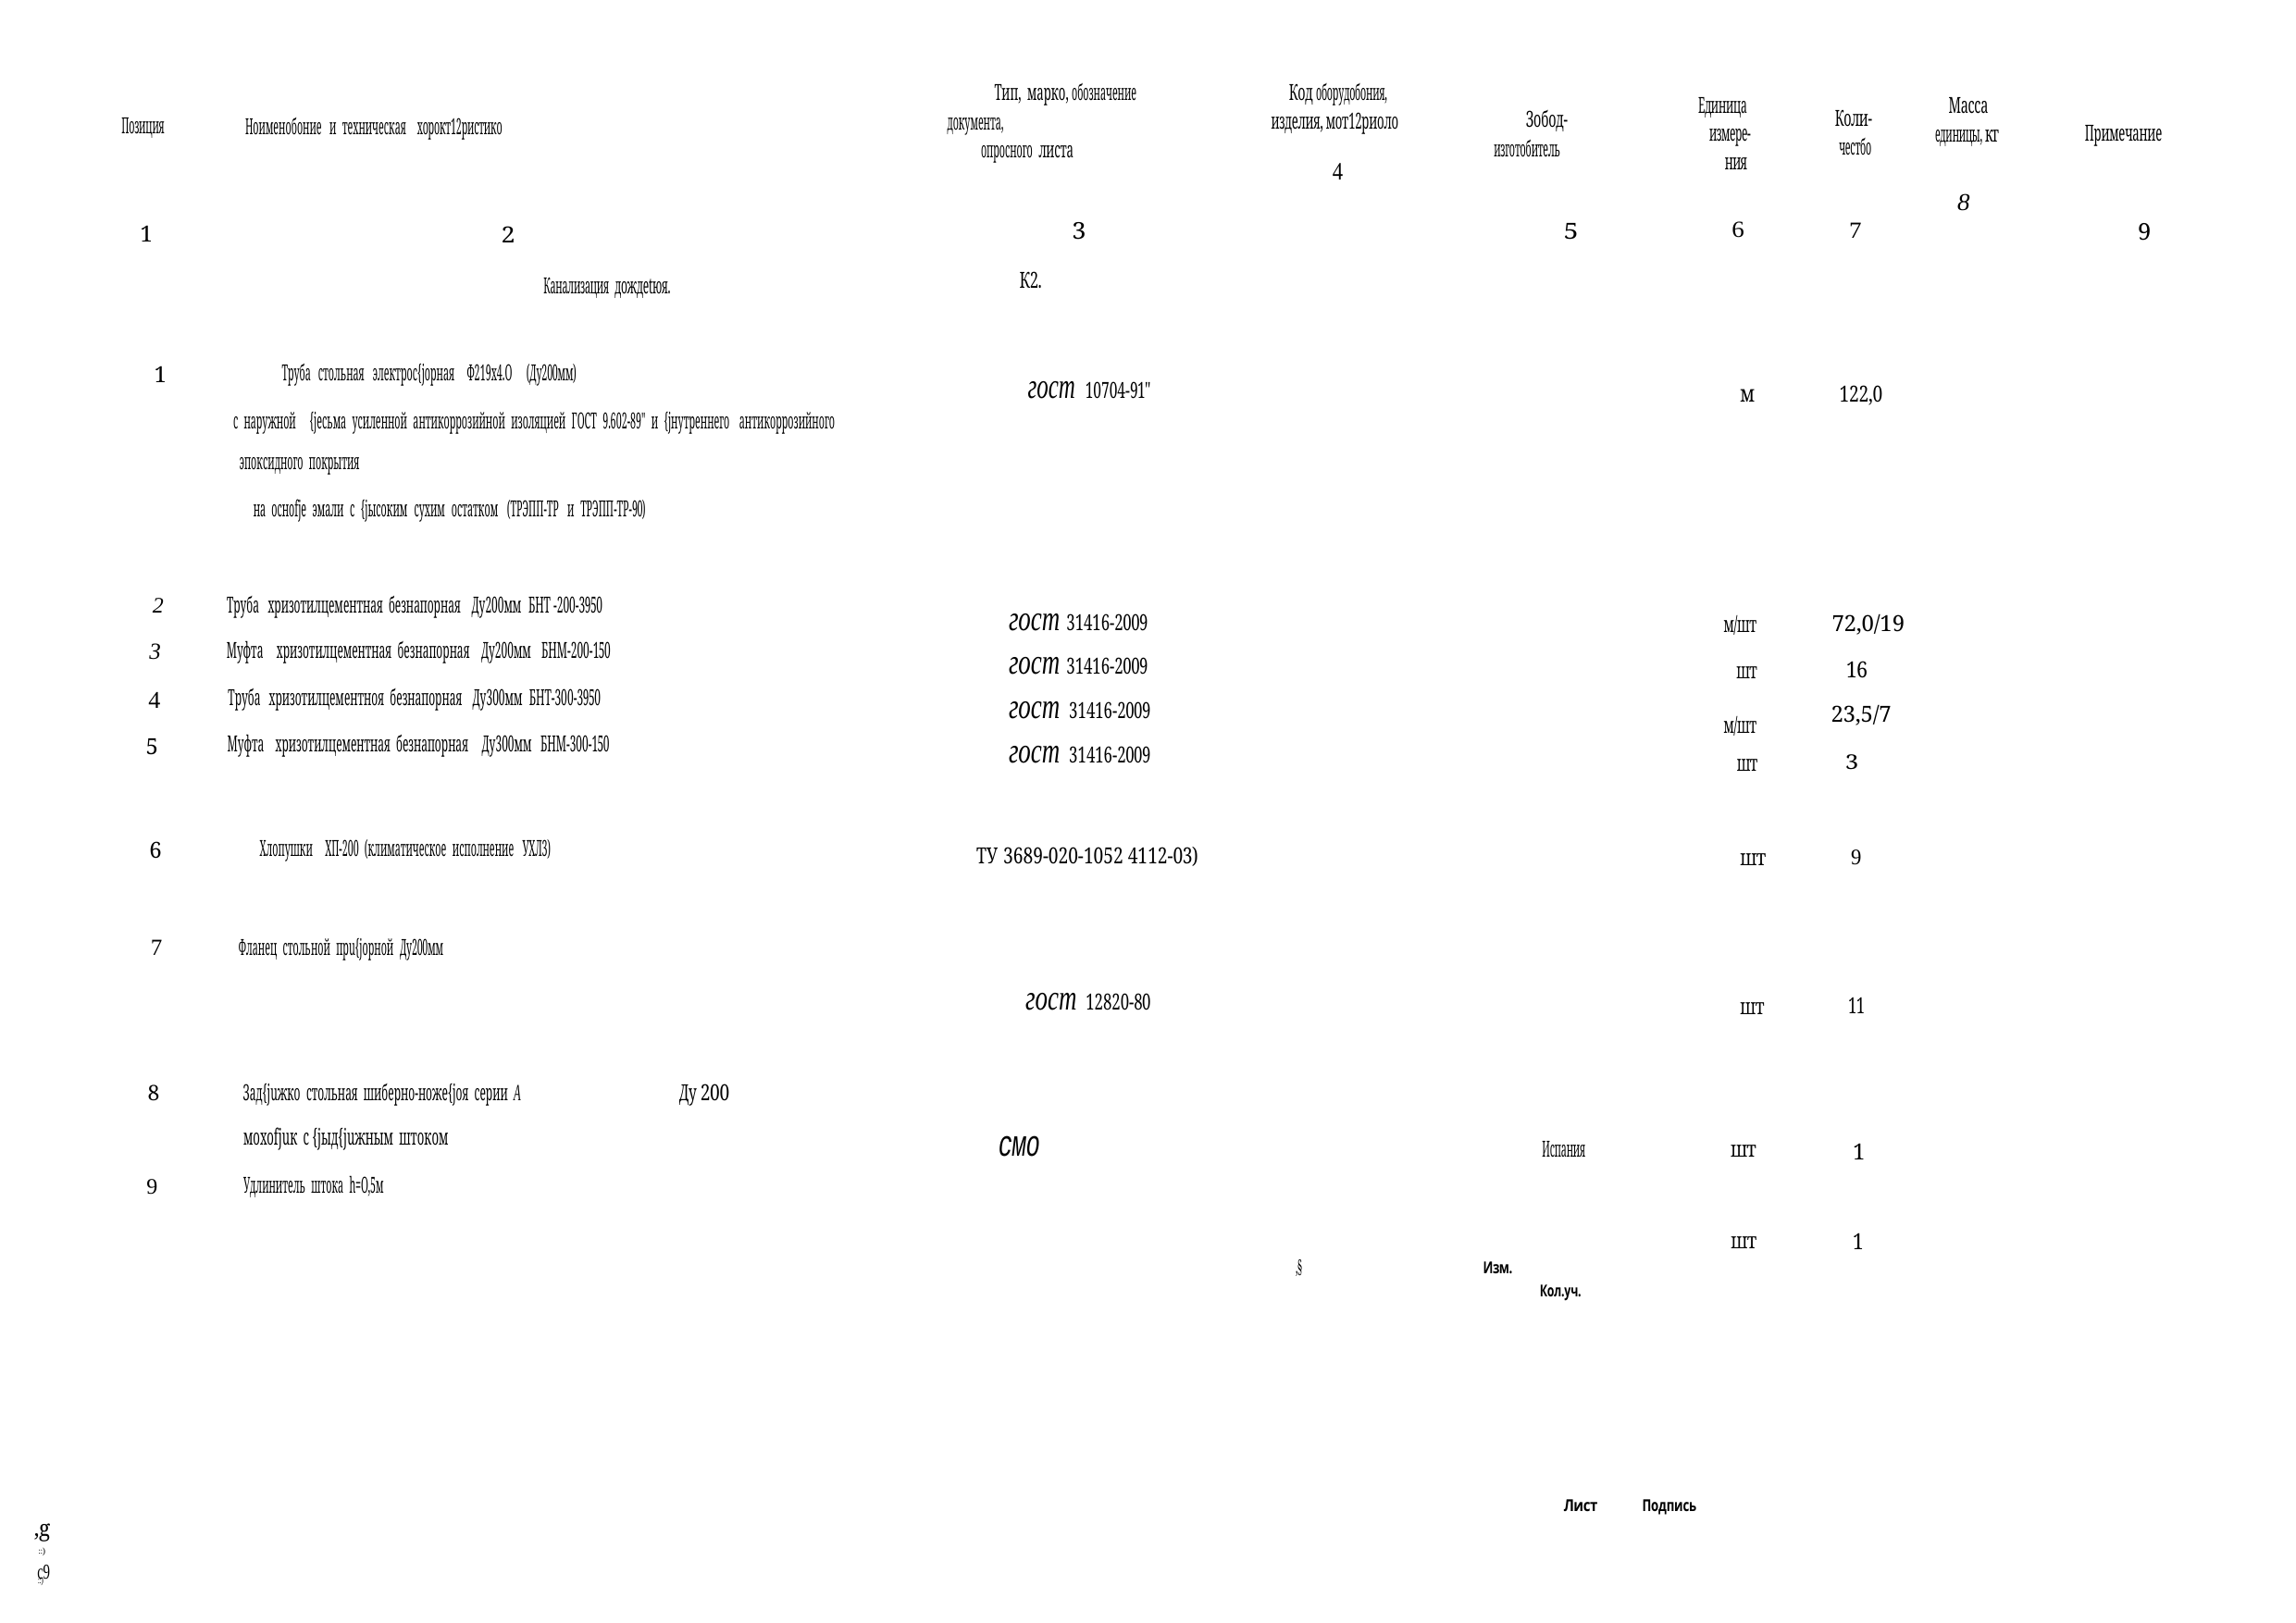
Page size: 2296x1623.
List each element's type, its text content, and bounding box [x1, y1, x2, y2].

text Масса единицы, кг [1927, 91, 2007, 148]
text гост 10704-91" [1027, 365, 1162, 406]
text Испания [1542, 1134, 1611, 1164]
text шт 9 [1740, 842, 2282, 872]
text К2. [1014, 265, 1048, 294]
subtitle 4 [1274, 156, 1400, 186]
text 5 [1408, 216, 1578, 246]
text гост 31416-2009 [1009, 641, 1159, 682]
text опросного листа [981, 136, 1176, 163]
text Примечание [2085, 118, 2282, 147]
text Тип, марко, обозначение документа, [947, 77, 1176, 136]
text Подпись [1642, 1493, 2282, 1516]
text шт 1 [1731, 1134, 2282, 1167]
list Муфта хризотилцементная безнапорная Ду200мм БНМ-200-150 [149, 634, 813, 665]
list Труба хризотилцементноя безнапорная Ду300мм БНТ-300-3950 [148, 682, 813, 714]
text гост 12820-80 [1025, 976, 1157, 1017]
text 9 [2012, 215, 2277, 246]
list Фланец стольной прu{jорной Ду200мм [151, 932, 574, 961]
list Зад{juжко стольная шиберно-ноже{jоя серии А Ду 200 мoxofjuк с {jыд{juжным штоком [147, 1077, 739, 1151]
text Канализация дождеtюя. [543, 270, 752, 300]
text м/шт шт [1723, 609, 1770, 685]
list Труба хризотилцементная безнапорная Ду200мм БНТ -200-3950 [152, 588, 813, 619]
text м 122,0 [1740, 377, 2282, 408]
text с наружной {jесьма усиленной антикоррозийной изоляцией ГОСТ 9.602-89" и {jнутреннего антикоррозийного эпоксидного покрытия [233, 405, 888, 477]
text 23,5/7 [1831, 699, 2282, 729]
text Лист Nдок. [1563, 1493, 1600, 1538]
list Хлопушки ХП-200 (климатическое исполнение УХЛ3) [149, 832, 731, 865]
list Удлинитель штока h=О,5м [146, 1170, 743, 1201]
text Изм. Кол.уч. [1483, 1257, 1535, 1301]
text м/шт шт [1723, 710, 1770, 778]
list Труба стольная электрос{jорная Ф219х4.О (Ду200мм) [154, 356, 889, 390]
text Коли- честбо [1819, 103, 1887, 162]
text ния [1724, 147, 1781, 176]
text шт 11 [1740, 990, 2282, 1022]
text гост 31416-2009 [1009, 597, 1159, 638]
text 3 [861, 215, 1086, 246]
text 6 [1731, 216, 1781, 242]
text Ноименобоние и техническая хорокт12ристико [245, 110, 752, 141]
text ТУ 3689-020-1052 4112-03) [976, 839, 1217, 870]
text смо [876, 1126, 1040, 1168]
text шт 1 [1731, 1225, 2282, 1257]
text 1 [112, 218, 180, 249]
text Код оборудобония, изделия, мот12риоло [1269, 78, 1400, 135]
text Единица измере- [1698, 90, 1781, 147]
text ,§ [1247, 1257, 1352, 1278]
text Позиция [106, 110, 180, 140]
text 2 [264, 219, 752, 249]
text гост 31416-2009 [1009, 686, 1159, 726]
text 7 [1823, 217, 1887, 242]
text ,g [30, 1513, 55, 1543]
text на ocнofje эмали с {jысоким сухим остатком (ТРЭПП-ТР и ТРЭПП-ТР-90) [253, 493, 889, 524]
text 8 [1919, 188, 2007, 216]
text Зобод- изготобитель [1494, 104, 1622, 163]
text 3 [1844, 748, 2282, 775]
list Муфта хризотилцементная безнапорная Ду300мм БНМ-300-150 [145, 728, 813, 761]
text 72,0/19 [1831, 607, 2282, 638]
text 16 [1845, 654, 2282, 685]
text гост 31416-2009 [1009, 729, 1159, 770]
